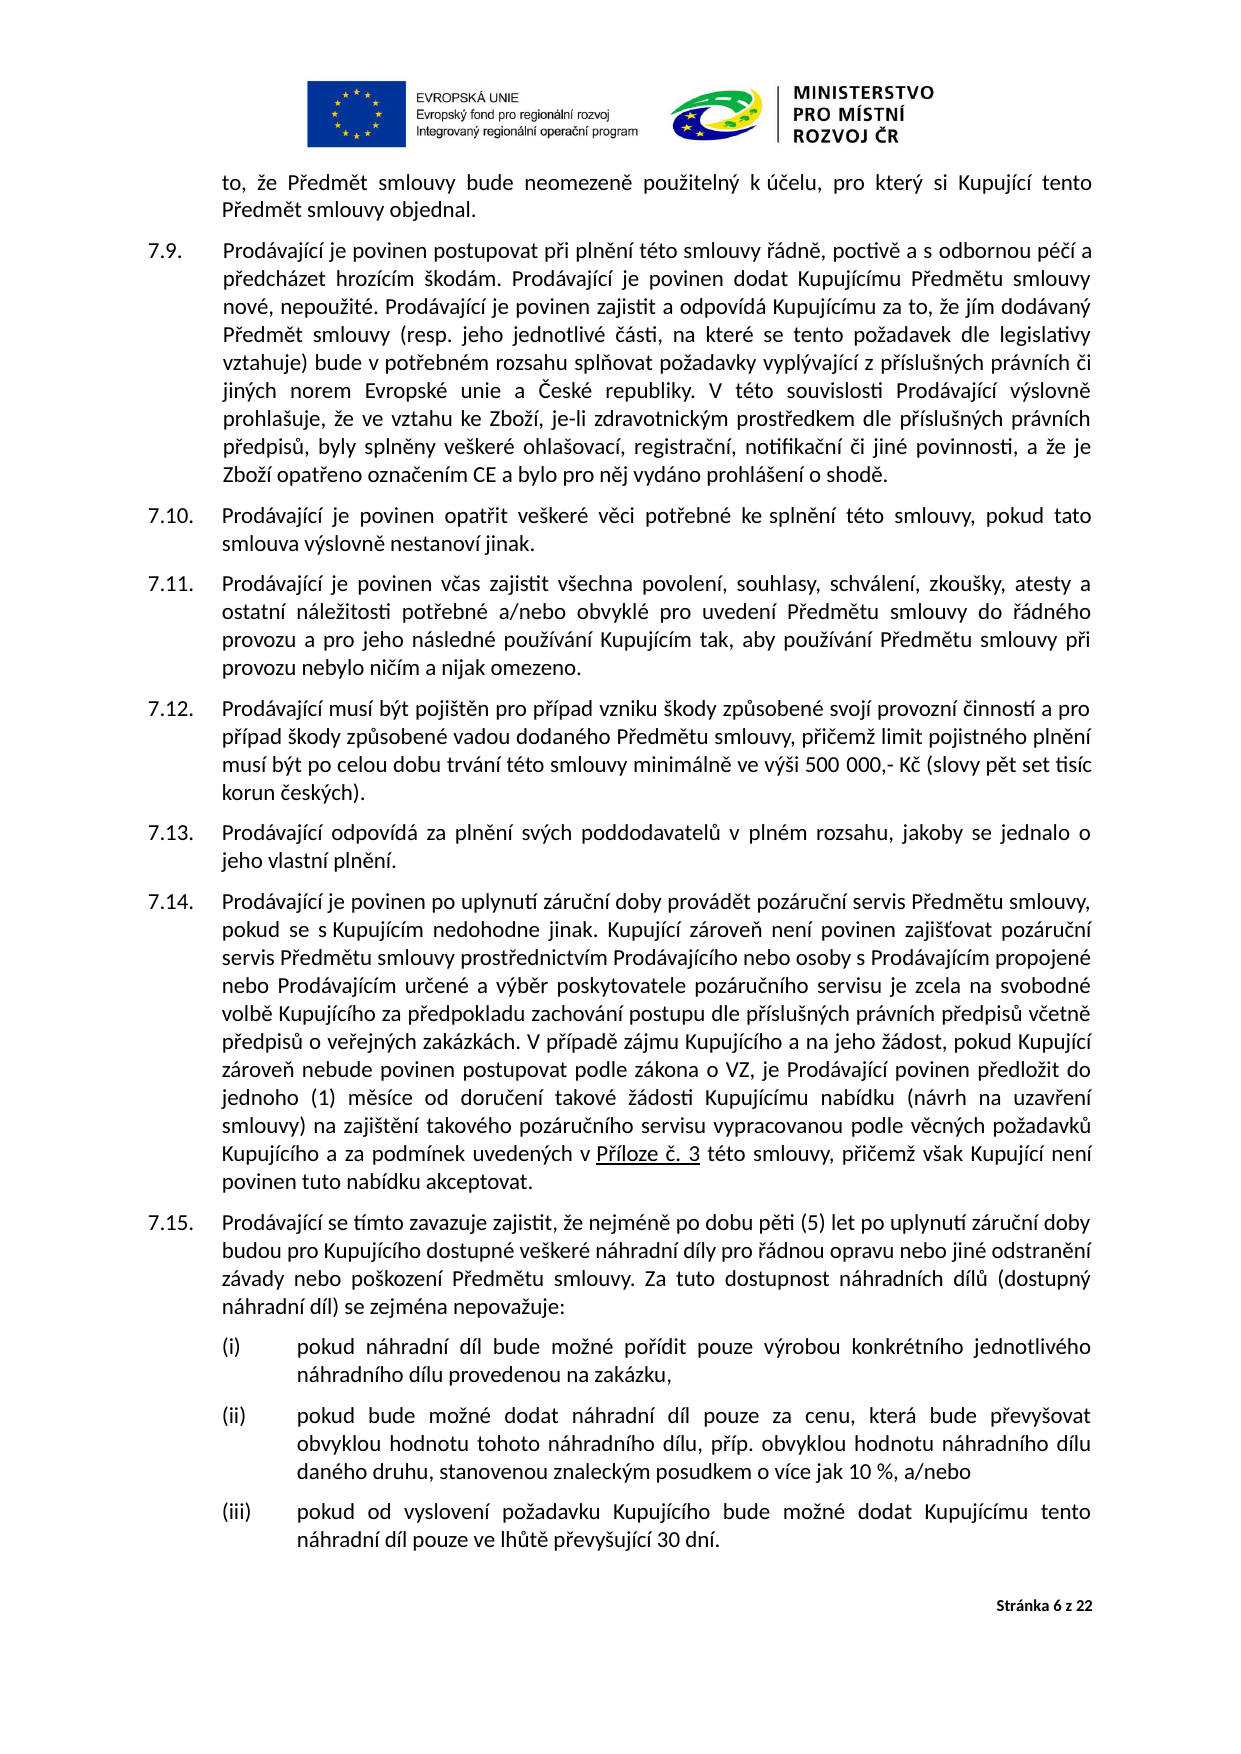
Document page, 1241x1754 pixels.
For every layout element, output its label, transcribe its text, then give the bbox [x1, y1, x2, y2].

text Prodávající je povinen opatřit veškeré věci potřebné ke splnění této smlouvy, pokud tato smlouva výslovně nestanoví jinak. [148, 501, 1092, 557]
text Prodávající se tímto zavazuje zajistit, že nejméně po dobu pěti (5) let po uplynutí záruční doby budou pro Kupujícího dostupné veškeré náhradní díly pro řádnou opravu nebo jiné odstranění závady nebo poškození Předmětu smlouvy. Za tuto dostupnost náhradních dílů (dostupný náhradní díl) se zejména nepovažuje: [148, 1208, 1092, 1320]
text Prodávající je povinen postupovat při plnění této smlouvy řádně, poctivě a s odbornou péčí a předcházet hrozícím škodám. Prodávající je povinen dodat Kupujícímu Předmětu smlouvy nové, nepoužité. Prodávající je povinen zajistit a odpovídá Kupujícímu za to, že jím dodávaný Předmět smlouvy (resp. jeho jednotlivé části, na které se tento požadavek dle legislativy vztahuje) bude v potřebném rozsahu splňovat požadavky vyplývající z příslušných právních či jiných norem Evropské unie a České republiky. V této souvislosti Prodávající výslovně prohlašuje, že ve vztahu ke Zboží, je-li zdravotnickým prostředkem dle příslušných právních předpisů, byly splněny veškeré ohlašovací, registrační, notifikační či jiné povinnosti, a že je Zboží opatřeno označením CE a bylo pro něj vydáno prohlášení o shodě. [148, 236, 1092, 488]
list pokud od vyslovení požadavku Kupujícího bude možné dodat Kupujícímu tento náhradní díl pouze ve lhůtě převyšující 30 dní. [222, 1497, 1092, 1553]
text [148, 168, 1092, 224]
text Prodávající musí být pojištěn pro případ vzniku škody způsobené svojí provozní činností a pro případ škody způsobené vadou dodaného Předmětu smlouvy, přičemž limit pojistného plnění musí být po celou dobu trvání této smlouvy minimálně ve výši 500 000,- Kč (slovy pět set tisíc korun českých). [148, 694, 1092, 806]
list pokud náhradní díl bude možné pořídit pouze výrobou konkrétního jednotlivého náhradního dílu provedenou na zakázku, [222, 1332, 1092, 1388]
text Prodávající je povinen včas zajistit všechna povolení, souhlasy, schválení, zkoušky, atesty a ostatní náležitosti potřebné a/nebo obvyklé pro uvedení Předmětu smlouvy do řádného provozu a pro jeho následné používání Kupujícím tak, aby používání Předmětu smlouvy při provozu nebylo ničím a nijak omezeno. [148, 569, 1092, 681]
text Prodávající je povinen po uplynutí záruční doby provádět pozáruční servis Předmětu smlouvy, pokud se s Kupujícím nedohodne jinak. Kupující zároveň není povinen zajišťovat pozáruční servis Předmětu smlouvy prostřednictvím Prodávajícího nebo osoby s Prodávajícím propojené nebo Prodávajícím určené a výběr poskytovatele pozáručního servisu je zcela na svobodné volbě Kupujícího za předpokladu zachování postupu dle příslušných právních předpisů včetně předpisů o veřejných zakázkách. V případě zájmu Kupujícího a na jeho žádost, pokud Kupující zároveň nebude povinen postupovat podle zákona o VZ, je Prodávající povinen předložit do jednoho (1) měsíce od doručení takové žádosti Kupujícímu nabídku (návrh na uzavření smlouvy) na zajištění takového pozáručního servisu vypracovanou podle věcných požadavků Kupujícího a za podmínek uvedených v Příloze č. 3 této smlouvy, přičemž však Kupující není povinen tuto nabídku akceptovat. [148, 887, 1092, 1195]
text Prodávající odpovídá za plnění svých poddodavatelů v plném rozsahu, jakoby se jednalo o jeho vlastní plnění. [148, 818, 1092, 874]
list pokud bude možné dodat náhradní díl pouze za cenu, která bude převyšovat obvyklou hodnotu tohoto náhradního dílu, příp. obvyklou hodnotu náhradního dílu daného druhu, stanovenou znaleckým posudkem o více jak 10 %, a/nebo [222, 1401, 1092, 1485]
